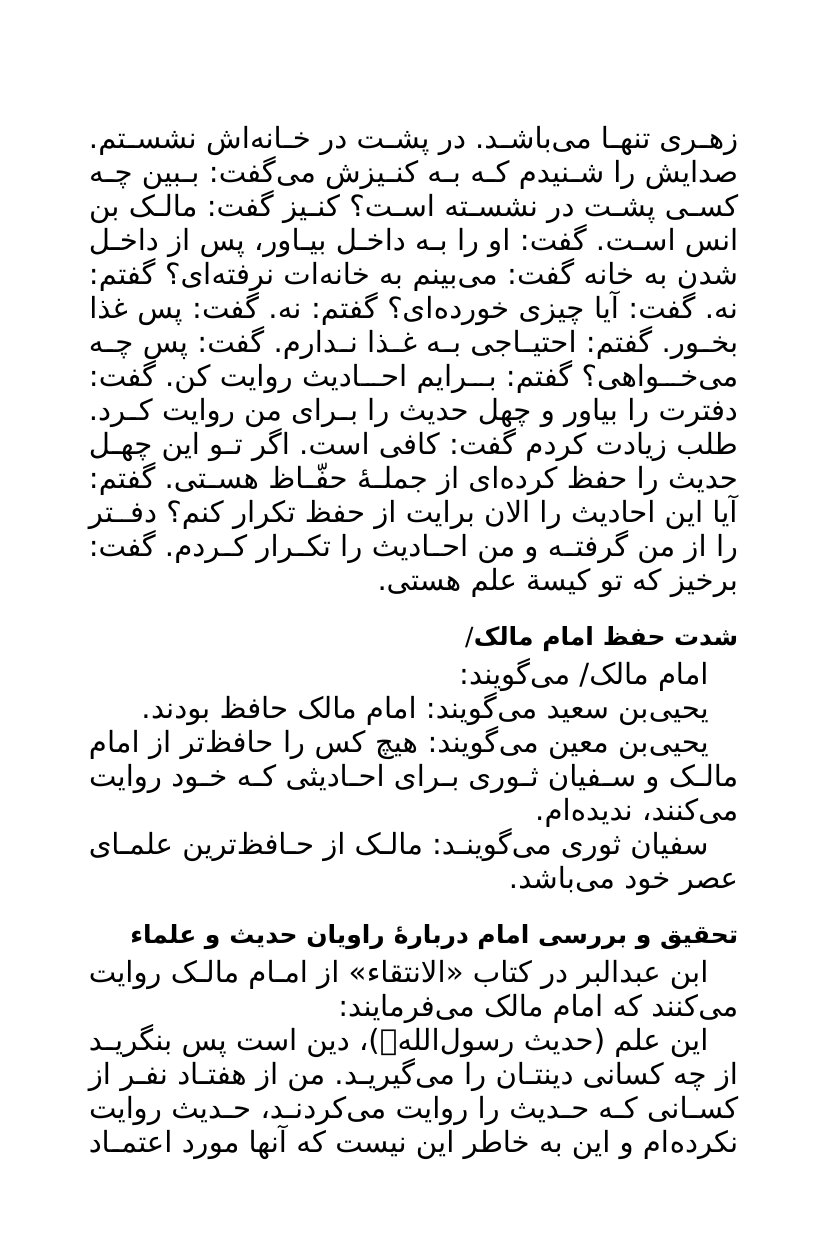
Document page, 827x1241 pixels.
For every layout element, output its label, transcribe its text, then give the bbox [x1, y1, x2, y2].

text سفيان ثوری می‌گويند: مالک از حافظ‌ترين علمای عصر خود می‌باشد. [89, 827, 738, 895]
text ابن عبدالبر در کتاب «الانتقاء» از امام مالک روايت می‌کنند که امام مالک می‌فرمايند: [89, 956, 738, 1023]
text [89, 1023, 738, 1159]
text يحيی‌بن معين می‌گويند: هيچ کس را حافظ‌تر از امام مالک و سفيان ثوری برای احاديثی که خود روايت می‌کنند، نديده‌ام. [89, 725, 738, 827]
text يحيی‌بن سعيد می‌گويند: امام مالک حافظ بودند. [89, 691, 738, 725]
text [89, 122, 738, 597]
text امام مالک/ می‌گويند: [89, 657, 738, 691]
text تحقيق و بررسی امام دربارۀ راويان حديث و علماء [89, 920, 738, 949]
text شدت حفظ امام مالک/ [89, 622, 738, 651]
